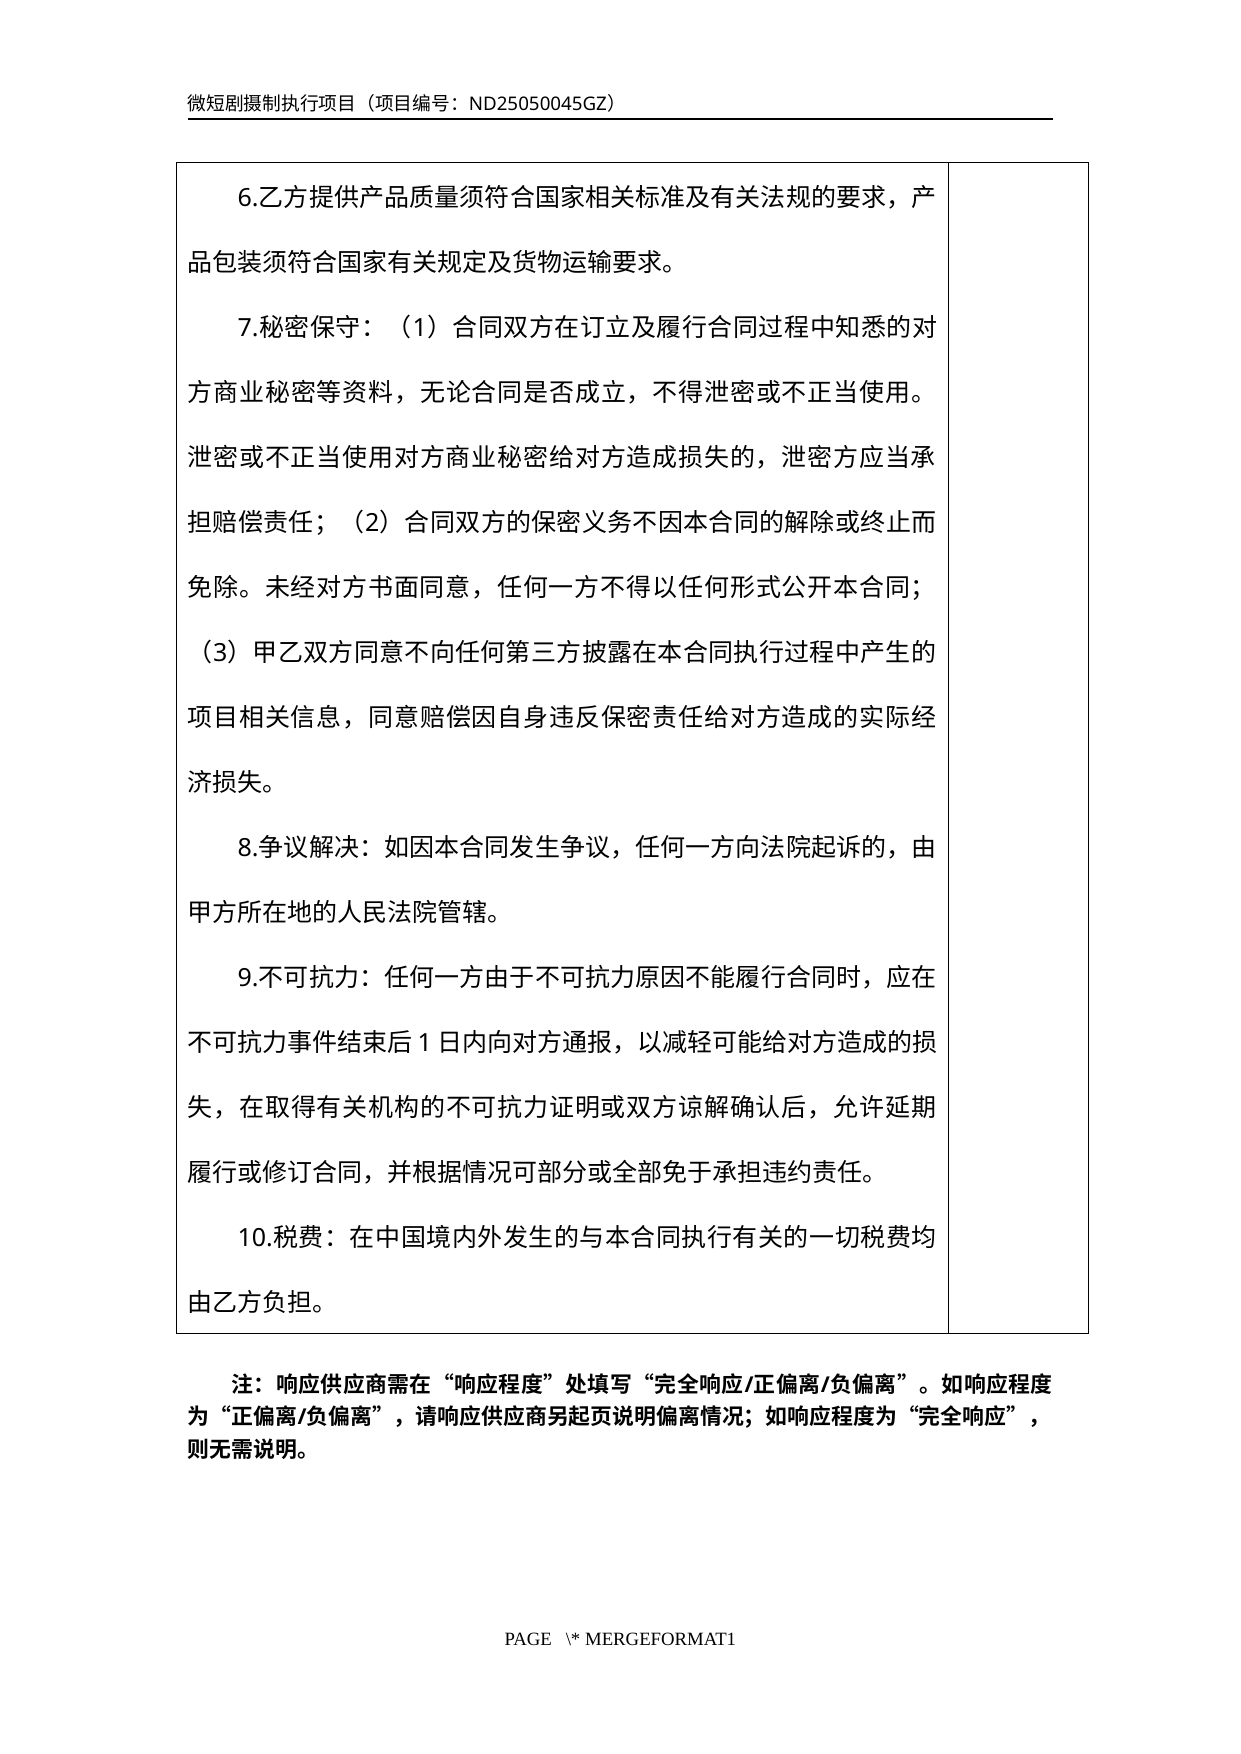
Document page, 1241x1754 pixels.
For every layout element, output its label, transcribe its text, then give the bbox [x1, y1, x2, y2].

table_cell [949, 163, 1088, 1333]
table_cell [177, 163, 948, 1333]
text 注：响应供应商需在“响应程度”处填写“完全响应/正偏离/负偏离”。如响应程度为“正偏离/负偏离”，请响应供应商另起页说明偏离情况；如响应程度为“完全响应”，则无需说明。 [187, 1367, 1053, 1464]
